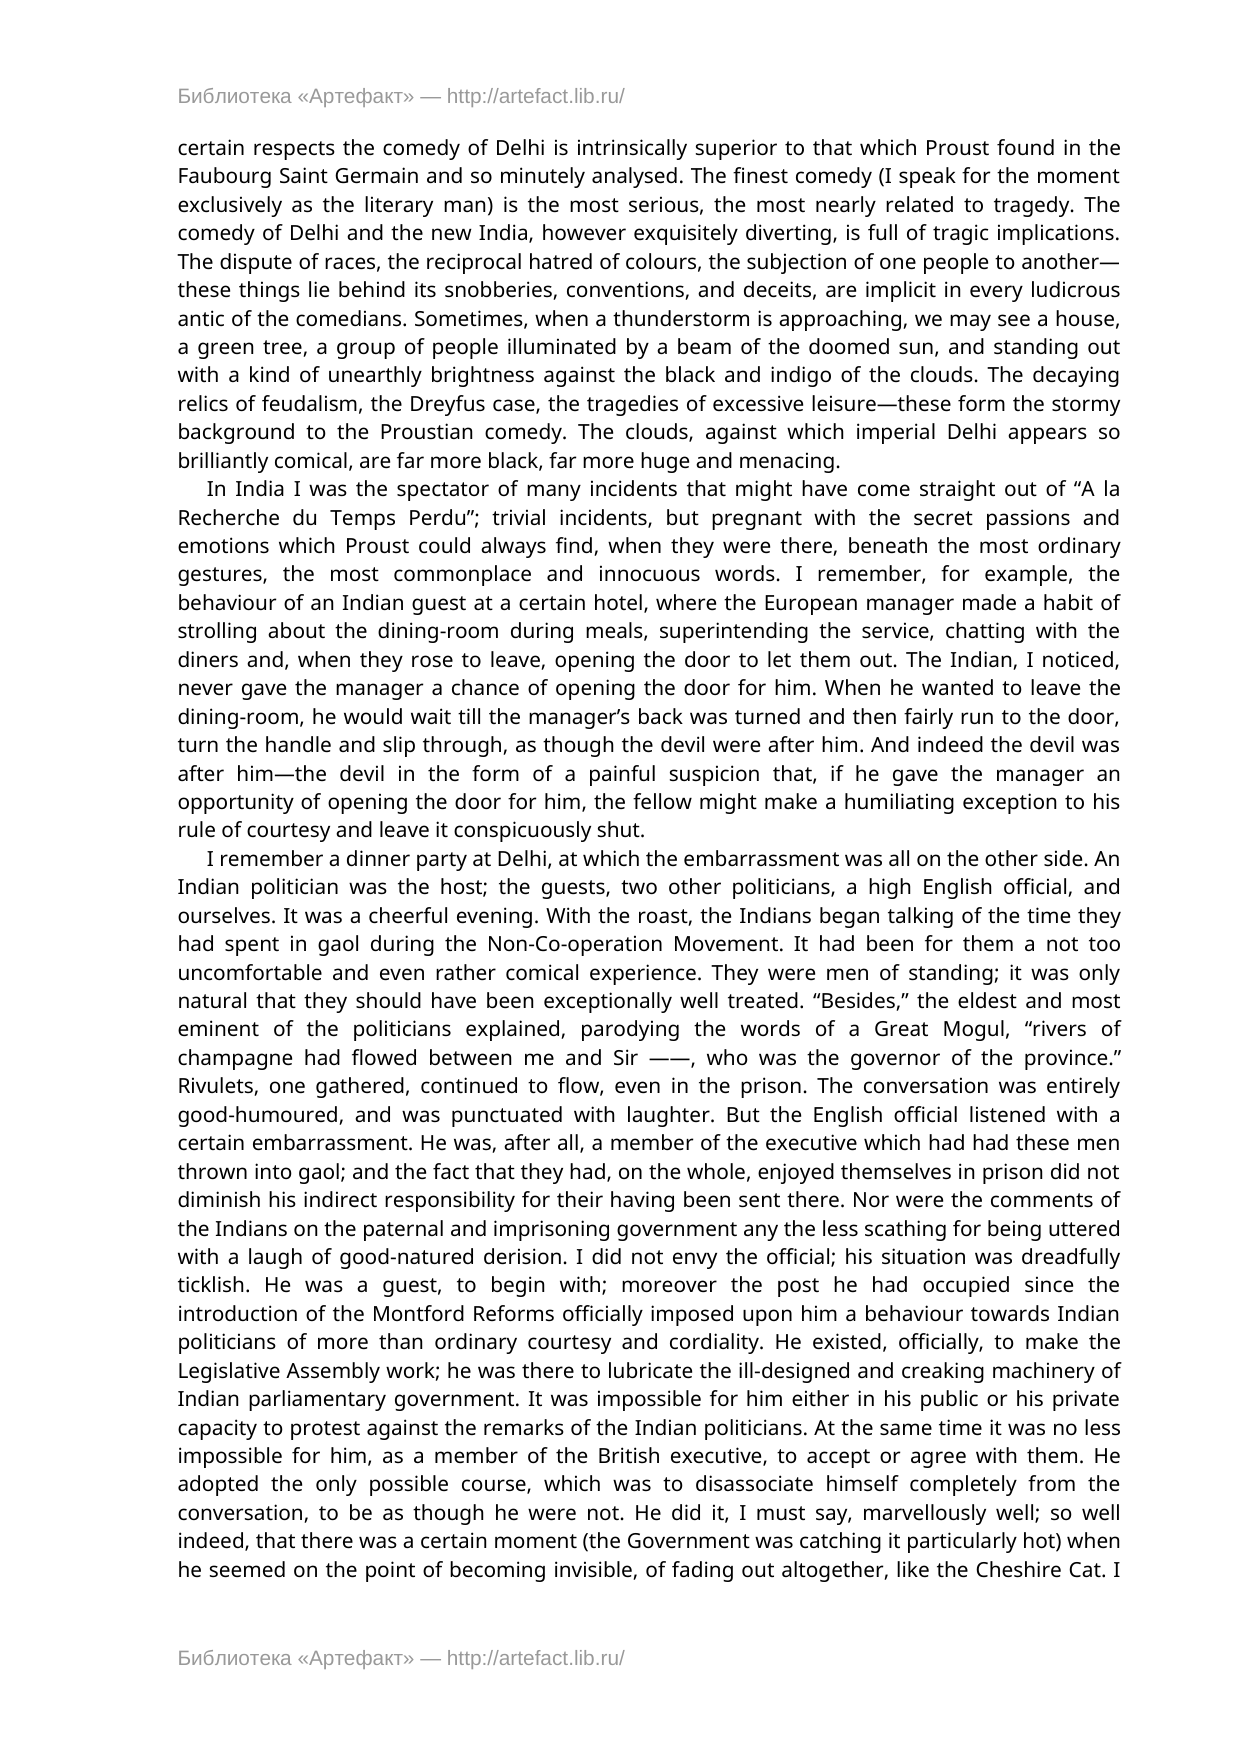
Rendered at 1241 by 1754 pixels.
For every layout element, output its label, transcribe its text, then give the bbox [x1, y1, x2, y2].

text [177, 133, 1122, 474]
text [177, 844, 1122, 1583]
text In India I was the spectator of many incidents that might have come straight out of “A la Recherche du Temps Perdu”; trivial incidents, but pregnant with the secret passions and emotions which Proust could always find, when they were there, beneath the most ordinary gestures, the most commonplace and innocuous words. I remember, for example, the behaviour of an Indian guest at a certain hotel, where the European manager made a habit of strolling about the dining-room during meals, superintending the service, chatting with the diners and, when they rose to leave, opening the door to let them out. The Indian, I noticed, never gave the manager a chance of opening the door for him. When he wanted to leave the dining-room, he would wait till the manager’s back was turned and then fairly run to the door, turn the handle and slip through, as though the devil were after him. And indeed the devil was after him—the devil in the form of a painful suspicion that, if he gave the manager an opportunity of opening the door for him, the fellow might make a humiliating exception to his rule of courtesy and leave it conspicuously shut. [177, 474, 1122, 844]
